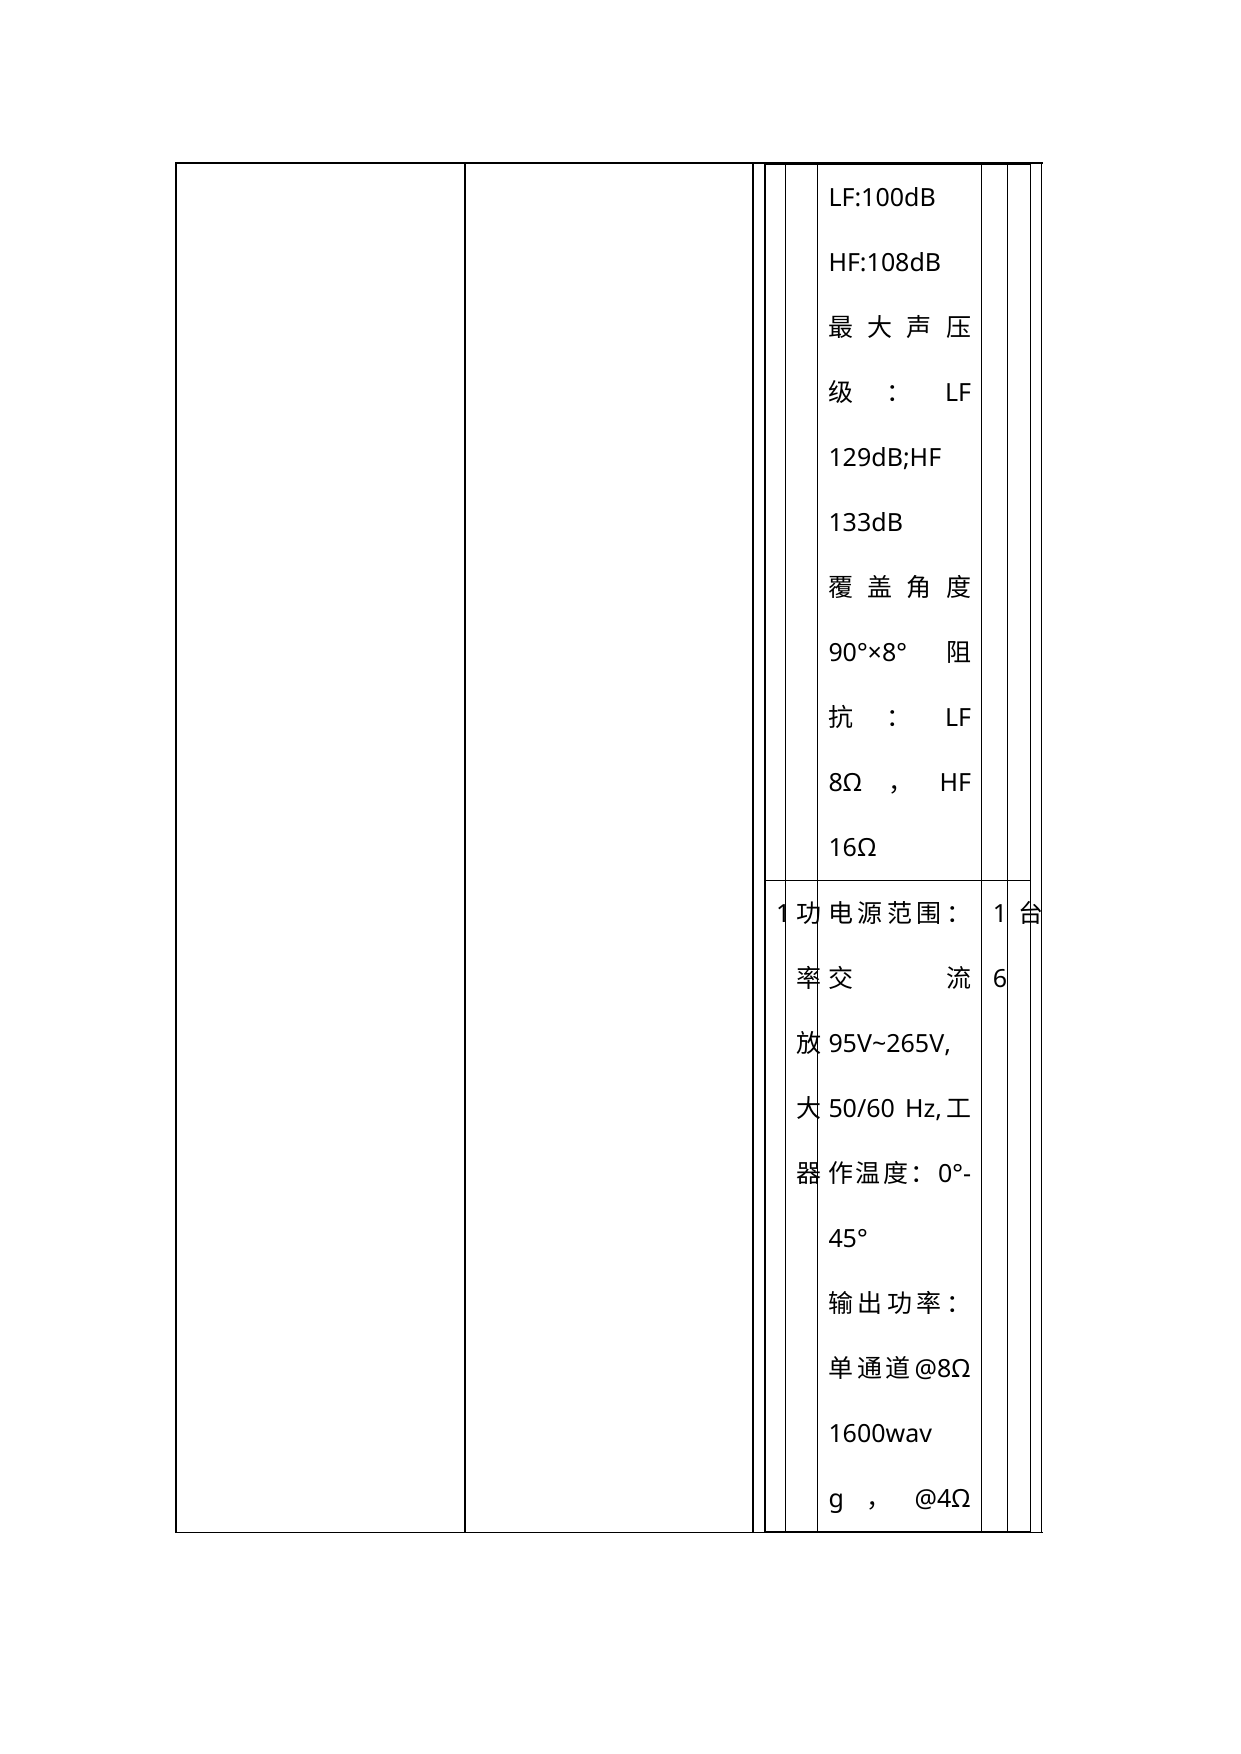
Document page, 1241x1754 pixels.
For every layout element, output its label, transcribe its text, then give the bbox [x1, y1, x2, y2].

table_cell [786, 165, 817, 880]
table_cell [1031, 164, 1041, 910]
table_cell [1031, 910, 1041, 1532]
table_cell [982, 881, 1007, 1531]
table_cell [818, 881, 981, 1531]
table_cell [177, 164, 464, 1532]
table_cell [818, 165, 981, 880]
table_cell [982, 165, 1007, 880]
table_cell 4 [466, 164, 752, 1532]
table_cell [766, 165, 785, 880]
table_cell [786, 881, 817, 1531]
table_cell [754, 164, 764, 1532]
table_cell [766, 881, 785, 1531]
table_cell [1008, 165, 1030, 880]
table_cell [1008, 881, 1030, 1531]
